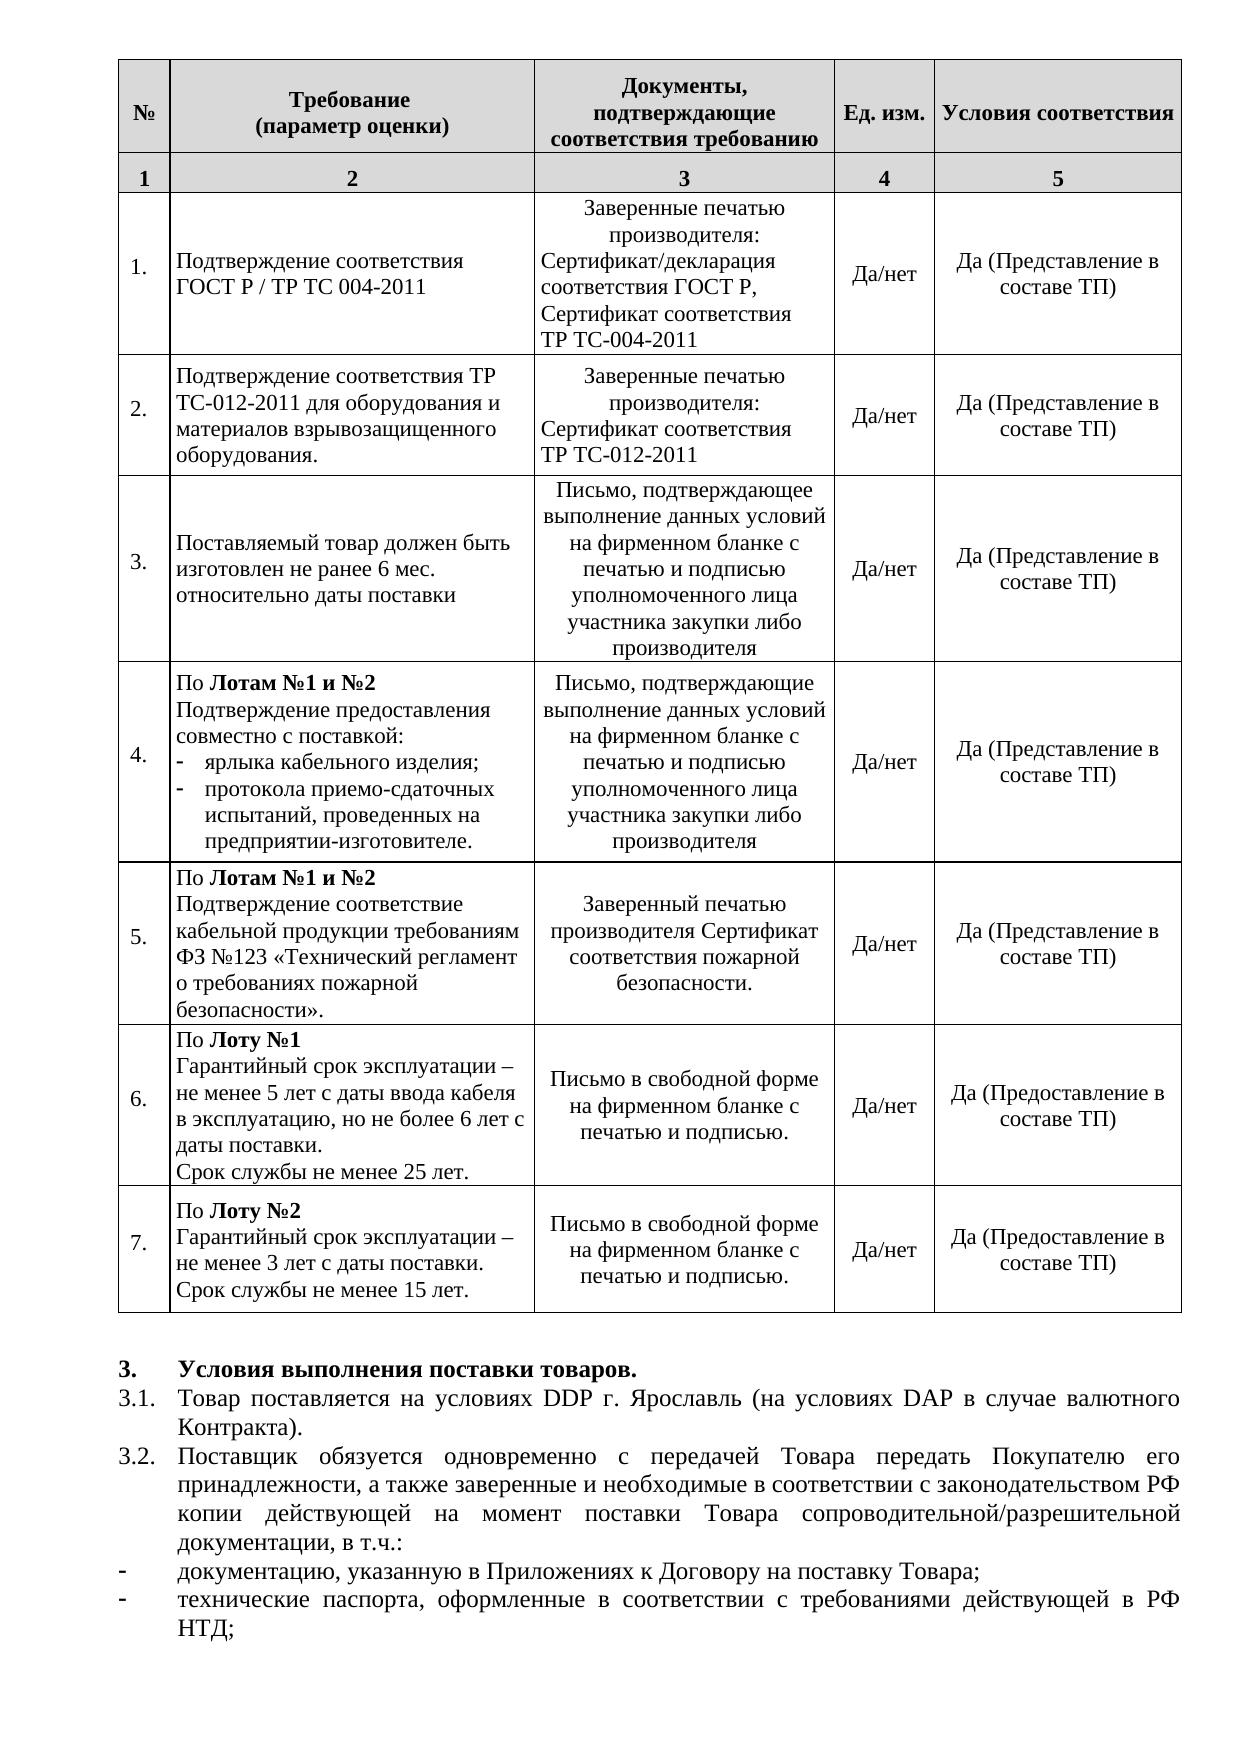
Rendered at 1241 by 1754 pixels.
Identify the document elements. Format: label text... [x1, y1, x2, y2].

table_cell Подтверждение соответствия ТР ТС-012-2011 для оборудования и материалов взрывозащищенного оборудования. [171, 355, 534, 475]
table_cell [119, 863, 169, 1024]
table_cell Да/нет [835, 476, 934, 661]
table_cell Да/нет [835, 863, 934, 1024]
table_cell Да (Предоставление в составе ТП) [935, 1025, 1181, 1185]
table_cell По Лоту №2 Гарантийный срок эксплуатации – не менее 3 лет с даты поставки. Срок службы не менее 15 лет. [171, 1186, 534, 1312]
table_cell 2 [171, 153, 534, 192]
table_cell [119, 476, 169, 661]
table_cell Да/нет [835, 355, 934, 475]
table_cell 5 [935, 153, 1181, 192]
table_cell Письмо в свободной форме на фирменном бланке с печатью и подписью. [535, 1025, 834, 1185]
list Товар поставляется на условиях DDP г. Ярославль (на условиях DAP в случае валютного Контракта). [118, 1383, 1181, 1441]
table_cell Да/нет [835, 193, 934, 354]
table_cell Да (Предоставление в составе ТП) [935, 1186, 1181, 1312]
table_cell Письмо, подтверждающее выполнение данных условий на фирменном бланке с печатью и подписью уполномоченного лица участника закупки либо производителя [535, 476, 834, 661]
table_cell Да (Представление в составе ТП) [935, 193, 1181, 354]
table_cell Заверенные печатью производителя: Сертификат/декларация соответствия ГОСТ Р, Сертификат соответствия ТР ТС-004-2011 [535, 193, 834, 354]
table_cell По Лоту №1 Гарантийный срок эксплуатации – не менее 5 лет с даты ввода кабеля в эксплуатацию, но не более 6 лет с даты поставки. Срок службы не менее 25 лет. [171, 1025, 534, 1185]
list технические паспорта, оформленные в соответствии с требованиями действующей в РФ НТД; [118, 1584, 1181, 1642]
list документацию, указанную в Приложениях к Договору на поставку Товара; [118, 1556, 1181, 1584]
table_cell Письмо, подтверждающие выполнение данных условий на фирменном бланке с печатью и подписью уполномоченного лица участника закупки либо производителя [535, 662, 834, 861]
table_cell Да/нет [835, 662, 934, 861]
table_cell Да/нет [835, 1025, 934, 1185]
table_cell 4 [835, 153, 934, 192]
table_cell Да (Представление в составе ТП) [935, 863, 1181, 1024]
table_cell Заверенные печатью производителя: Сертификат соответствия ТР ТС-012-2011 [535, 355, 834, 475]
table_cell Письмо в свободной форме на фирменном бланке с печатью и подписью. [535, 1186, 834, 1312]
table_cell 3 [535, 153, 834, 192]
table_cell Заверенный печатью производителя Сертификат соответствия пожарной безопасности. [535, 863, 834, 1024]
table_cell [119, 662, 169, 861]
table_cell Да/нет [835, 1186, 934, 1312]
table_cell По Лотам №1 и №2 Подтверждение предоставления совместно с поставкой: ярлыка кабельного изделия; протокола приемо-сдаточных испытаний, проведенных на предприятии-изготовителе. [171, 662, 534, 861]
table_cell По Лотам №1 и №2 Подтверждение соответствие кабельной продукции требованиям ФЗ №123 «Технический регламент о требованиях пожарной безопасности». [171, 863, 534, 1024]
list Условия выполнения поставки товаров. [118, 1354, 1181, 1383]
table_cell [119, 193, 169, 354]
table_cell [119, 355, 169, 475]
table_header Документы, подтверждающие соответствия требованию [535, 60, 834, 152]
list Поставщик обязуется одновременно с передачей Товара передать Покупателю его принадлежности, а также заверенные и необходимые в соответствии с законодательством РФ копии действующей на момент поставки Товара сопроводительной/разрешительной документации, в т.ч.: [118, 1441, 1181, 1556]
table_cell Да (Представление в составе ТП) [935, 476, 1181, 661]
table_cell 1 [119, 153, 169, 192]
table_cell Да (Представление в составе ТП) [935, 355, 1181, 475]
table_cell [119, 1186, 169, 1312]
table_header Условия соответствия [935, 60, 1181, 152]
table_cell Поставляемый товар должен быть изготовлен не ранее 6 мес. относительно даты поставки [171, 476, 534, 661]
table_header Требование (параметр оценки) [171, 60, 534, 152]
table_header Ед. изм. [835, 60, 934, 152]
table_header № [119, 60, 169, 152]
table_cell Да (Представление в составе ТП) [935, 662, 1181, 861]
table_cell [119, 1025, 169, 1185]
table_cell Подтверждение соответствия ГОСТ Р / ТР ТС 004-2011 [171, 193, 534, 354]
